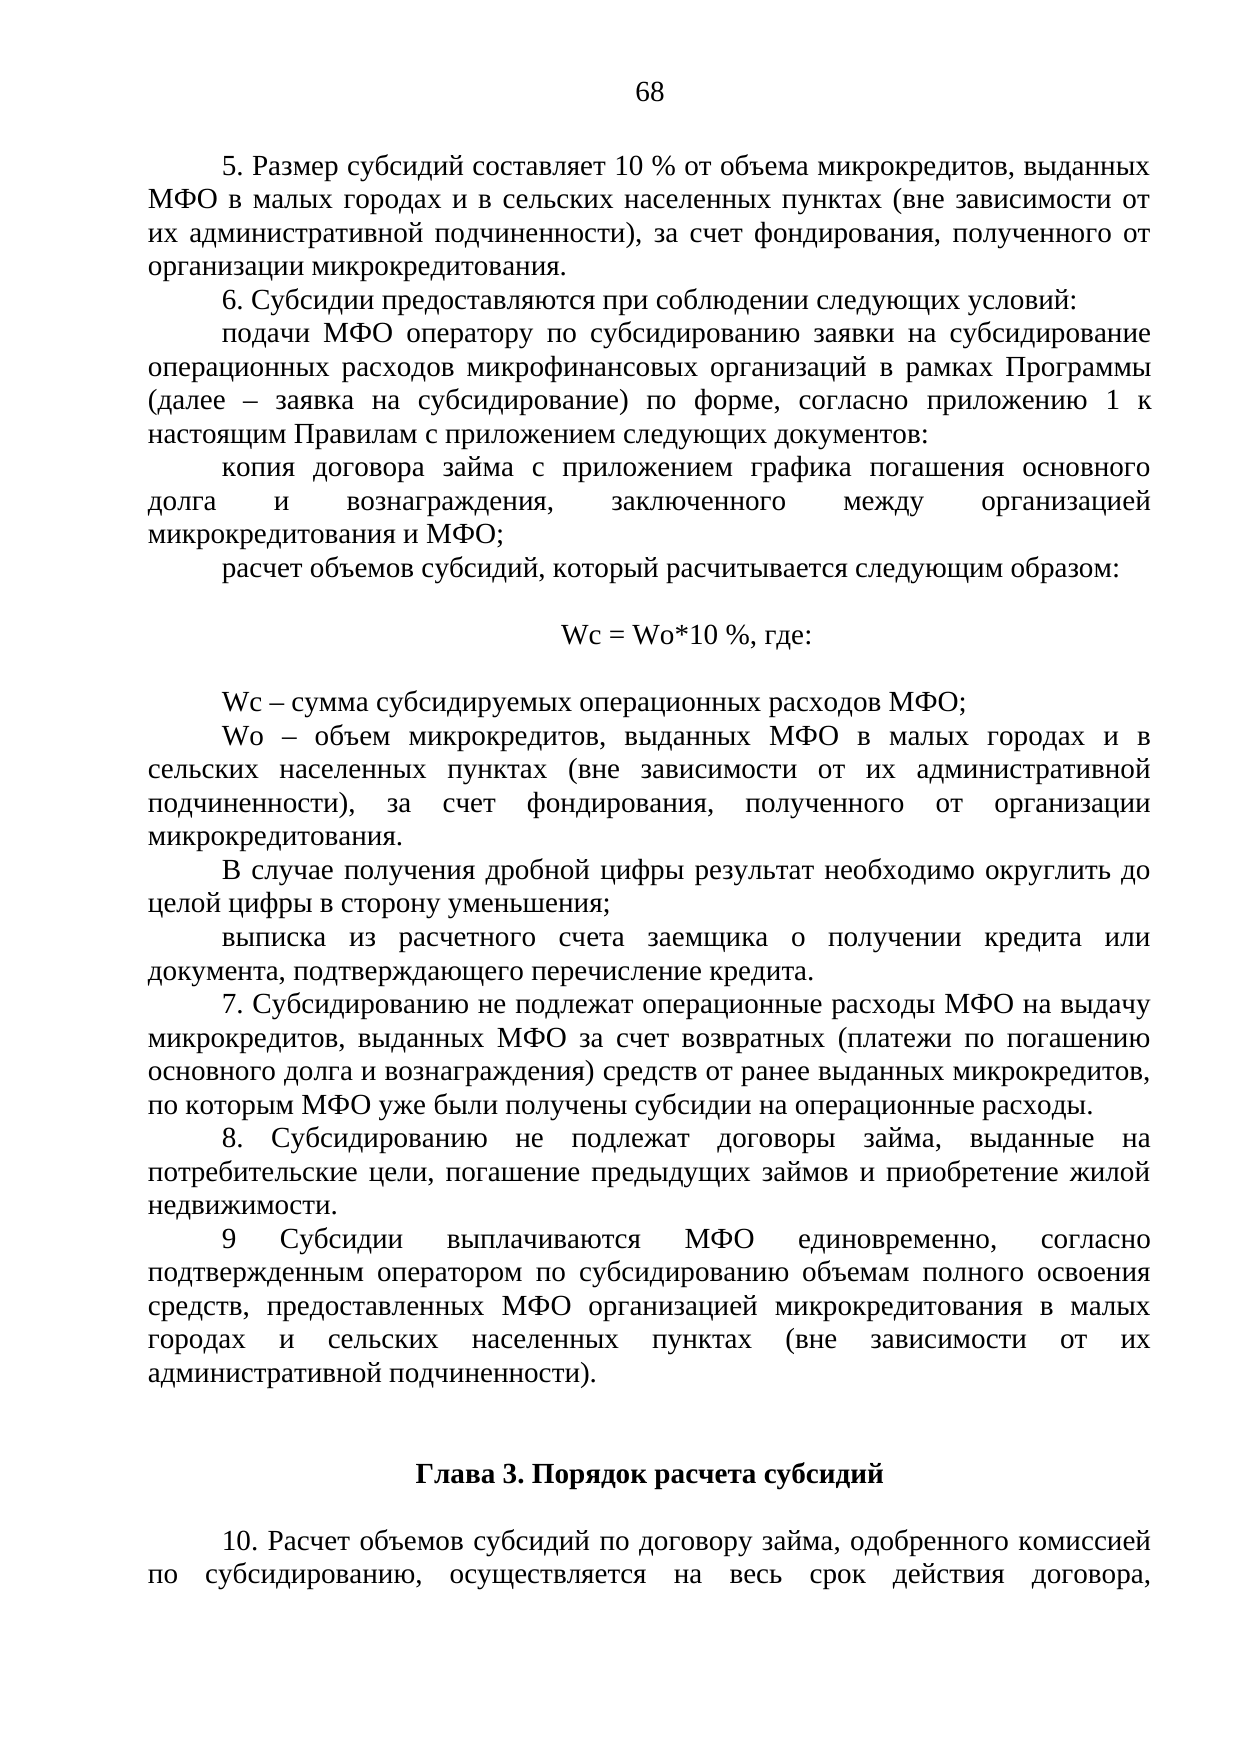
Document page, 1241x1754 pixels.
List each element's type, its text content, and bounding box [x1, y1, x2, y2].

text 6. Субсидии предоставляются при соблюдении следующих условий: [148, 282, 1152, 315]
text Wс – сумма субсидируемых операционных расходов МФО; [148, 684, 1152, 718]
text копия договора займа с приложением графика погашения основного долга и вознаграждения, заключенного между организацией микрокредитования и МФО; [148, 449, 1152, 550]
text 8. Субсидированию не подлежат договоры займа, выданные на потребительские цели, погашение предыдущих займов и приобретение жилой недвижимости. [148, 1120, 1152, 1221]
text 7. Субсидированию не подлежат операционные расходы МФО на выдачу микрокредитов, выданных МФО за счет возвратных (платежи по погашению основного долга и вознаграждения) средств от ранее выданных микрокредитов, по которым МФО уже были получены субсидии на операционные расходы. [148, 986, 1152, 1120]
text Wо – объем микрокредитов, выданных МФО в малых городах и в сельских населенных пунктах (вне зависимости от их административной подчиненности), за счет фондирования, полученного от организации микрокредитования. [148, 718, 1152, 852]
text 9 Субсидии выплачиваются МФО единовременно, согласно подтвержденным оператором по субсидированию объемам полного освоения средств, предоставленных МФО организацией микрокредитования в малых городах и сельских населенных пунктах (вне зависимости от их административной подчиненности). [148, 1221, 1152, 1389]
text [148, 1523, 1152, 1590]
text выписка из расчетного счета заемщика о получении кредита или документа, подтверждающего перечисление кредита. [148, 919, 1152, 986]
text В случае получения дробной цифры результат необходимо округлить до целой цифры в сторону уменьшения; [148, 852, 1152, 919]
text Wс = Wо*10 %, где: [148, 617, 1152, 651]
text Глава 3. Порядок расчета субсидий [148, 1456, 1152, 1489]
text 5. Размер субсидий составляет 10 % от объема микрокредитов, выданных МФО в малых городах и в сельских населенных пунктах (вне зависимости от их административной подчиненности), за счет фондирования, полученного от организации микрокредитования. [148, 148, 1152, 282]
text расчет объемов субсидий, который расчитывается следующим образом: [148, 550, 1152, 584]
text подачи МФО оператору по субсидированию заявки на субсидирование операционных расходов микрофинансовых организаций в рамках Программы (далее – заявка на субсидирование) по форме, согласно приложению 1 к настоящим Правилам с приложением следующих документов: [148, 315, 1152, 449]
